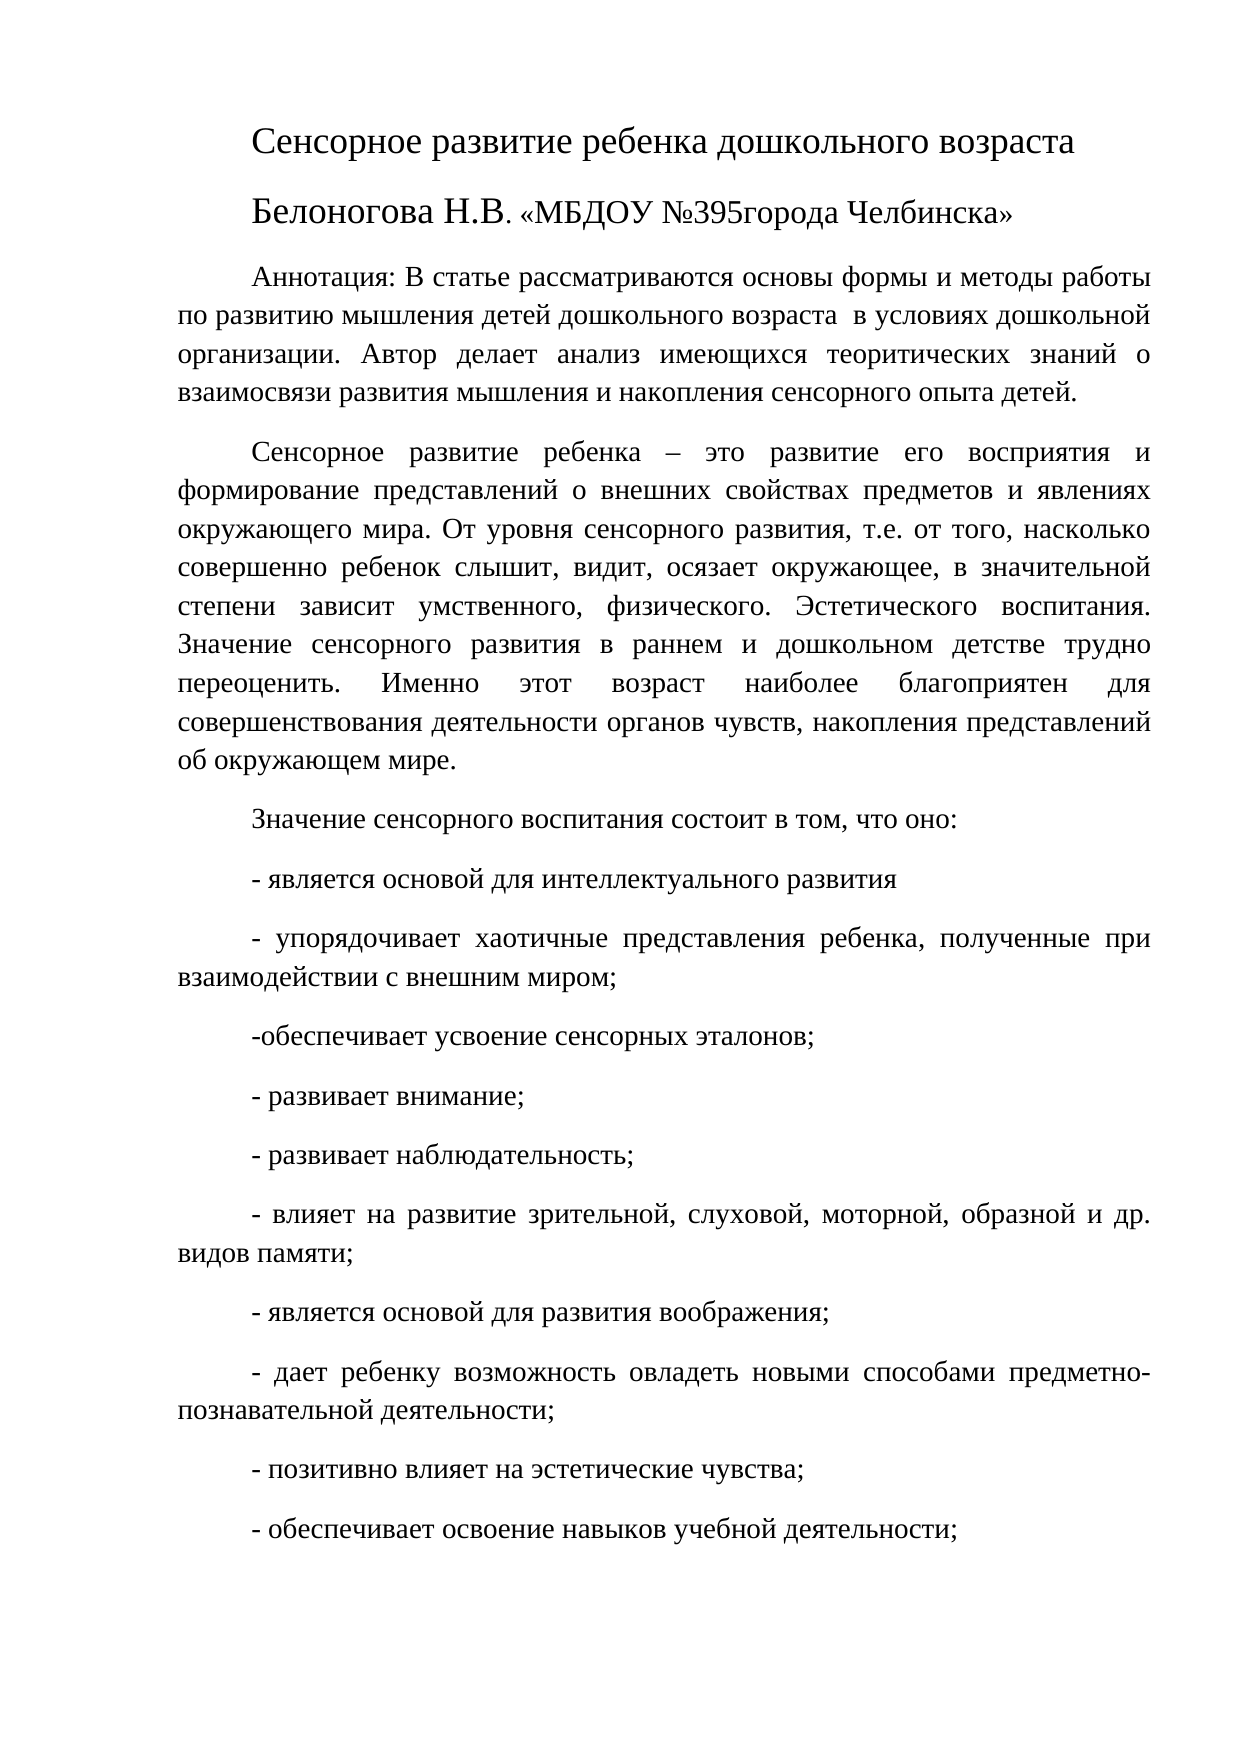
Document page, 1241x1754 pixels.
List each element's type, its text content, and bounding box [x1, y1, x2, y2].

text -обеспечивает усвоение сенсорных эталонов; [177, 1018, 1152, 1052]
text - является основой для интеллектуального развития [177, 861, 1152, 894]
text Белоногова Н.В. «МБДОУ №395города Челбинска» [177, 188, 1152, 232]
text Сенсорное развитие ребенка – это развитие его восприятия и формирование представлений о внешних свойствах предметов и явлениях окружающего мира. От уровня сенсорного развития, т.е. от того, насколько совершенно ребенок слышит, видит, осязает окружающее, в значительной степени зависит умственного, физического. Эстетического воспитания. Значение сенсорного развития в раннем и дошкольном детстве трудно переоценить. Именно этот возраст наиболее благоприятен для совершенствования деятельности органов чувств, накопления представлений об окружающем мире. [177, 434, 1152, 776]
text Аннотация: В статье рассматриваются основы формы и методы работы по развитию мышления детей дошкольного возраста в условиях дошкольной организации. Автор делает анализ имеющихся теоритических знаний о взаимосвязи развития мышления и накопления сенсорного опыта детей. [177, 259, 1152, 408]
text Значение сенсорного воспитания состоит в том, что оно: [177, 802, 1152, 835]
text - влияет на развитие зрительной, слуховой, моторной, образной и др. видов памяти; [177, 1196, 1152, 1268]
text Сенсорное развитие ребенка дошкольного возраста [177, 118, 1152, 161]
text - упорядочивает хаотичные представления ребенка, полученные при взаимодействии с внешним миром; [177, 920, 1152, 992]
text - развивает внимание; [177, 1078, 1152, 1111]
text - дает ребенку возможность овладеть новыми способами предметно-познавательной деятельности; [177, 1354, 1152, 1426]
text - позитивно влияет на эстетические чувства; [177, 1452, 1152, 1485]
text - обеспечивает освоение навыков учебной деятельности; [177, 1511, 1152, 1544]
text - развивает наблюдательность; [177, 1137, 1152, 1171]
text - является основой для развития воображения; [177, 1294, 1152, 1328]
